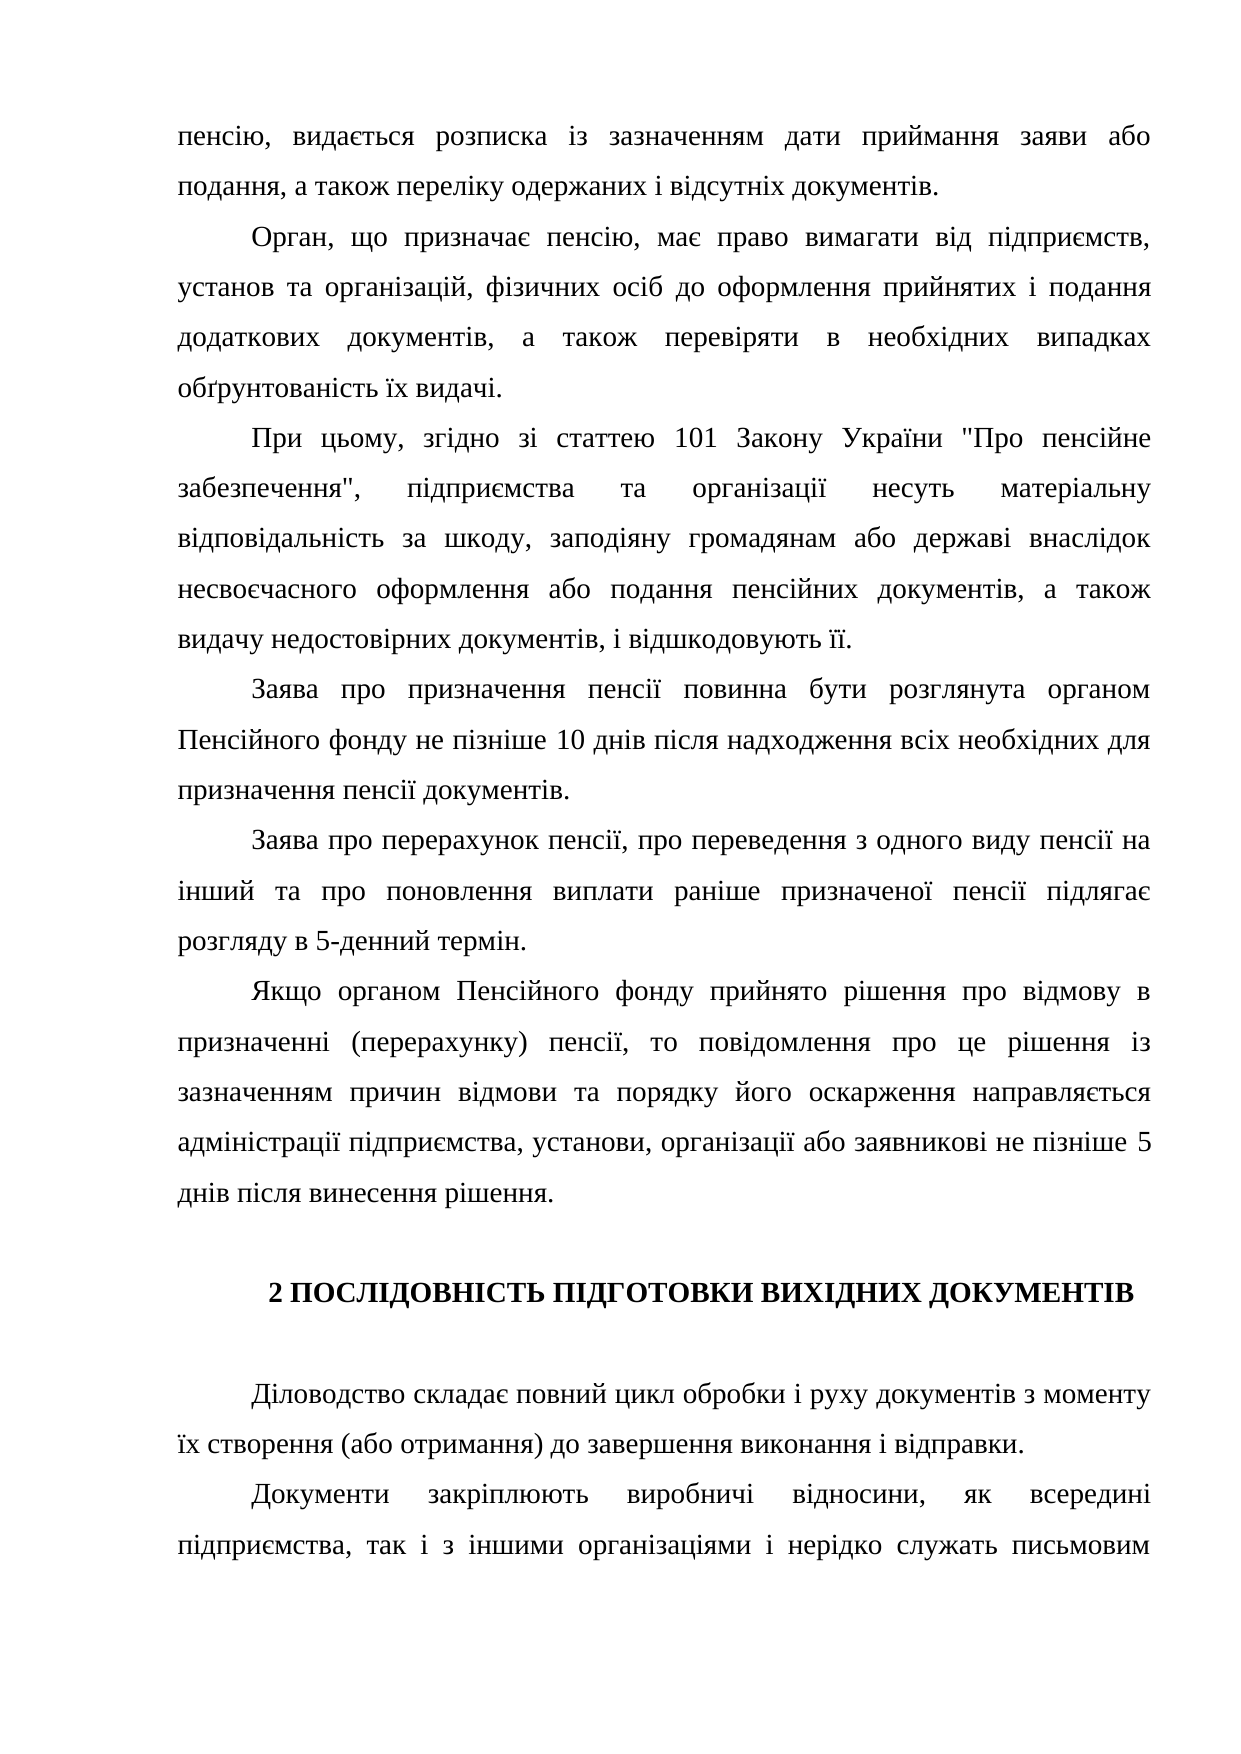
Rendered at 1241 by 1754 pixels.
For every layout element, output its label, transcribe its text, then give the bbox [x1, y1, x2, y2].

text Якщо органом Пенсійного фонду прийнято рішення про відмову в призначенні (перерахунку) пенсії, то повідомлення про це рішення із зазначенням причин відмови та порядку його оскарження направляється адміністрації підприємства, установи, організації або заявникові не пізніше 5 днів після винесення рішення. [177, 973, 1152, 1208]
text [177, 1477, 1152, 1560]
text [177, 118, 1152, 202]
text Заява про перерахунок пенсії, про переведення з одного виду пенсії на інший та про поновлення виплати раніше призначеної пенсії підлягає розгляду в 5-денний термін. [177, 822, 1152, 957]
text Заява про призначення пенсії повинна бути розглянута органом Пенсійного фонду не пізніше 10 днів після надходження всіх необхідних для призначення пенсії документів. [177, 672, 1152, 806]
text 2 ПОСЛІДОВНІСТЬ ПІДГОТОВКИ ВИХІДНИХ ДОКУМЕНТІВ [177, 1275, 1152, 1309]
text Орган, що призначає пенсію, має право вимагати від підприємств, установ та організацій, фізичних осіб до оформлення прийнятих і подання додаткових документів, а також перевіряти в необхідних випадках обґрунтованість їх видачі. [177, 219, 1152, 403]
text Діловодство складає повний цикл обробки і руху документів з моменту їх створення (або отримання) до завершення виконання і відправки. [177, 1376, 1152, 1460]
text При цьому, згідно зі статтею 101 Закону України "Про пенсійне забезпечення", підприємства та організації несуть матеріальну відповідальність за шкоду, заподіяну громадянам або державі внаслідок несвоєчасного оформлення або подання пенсійних документів, а також видачу недостовірних документів, і відшкодовують її. [177, 420, 1152, 655]
